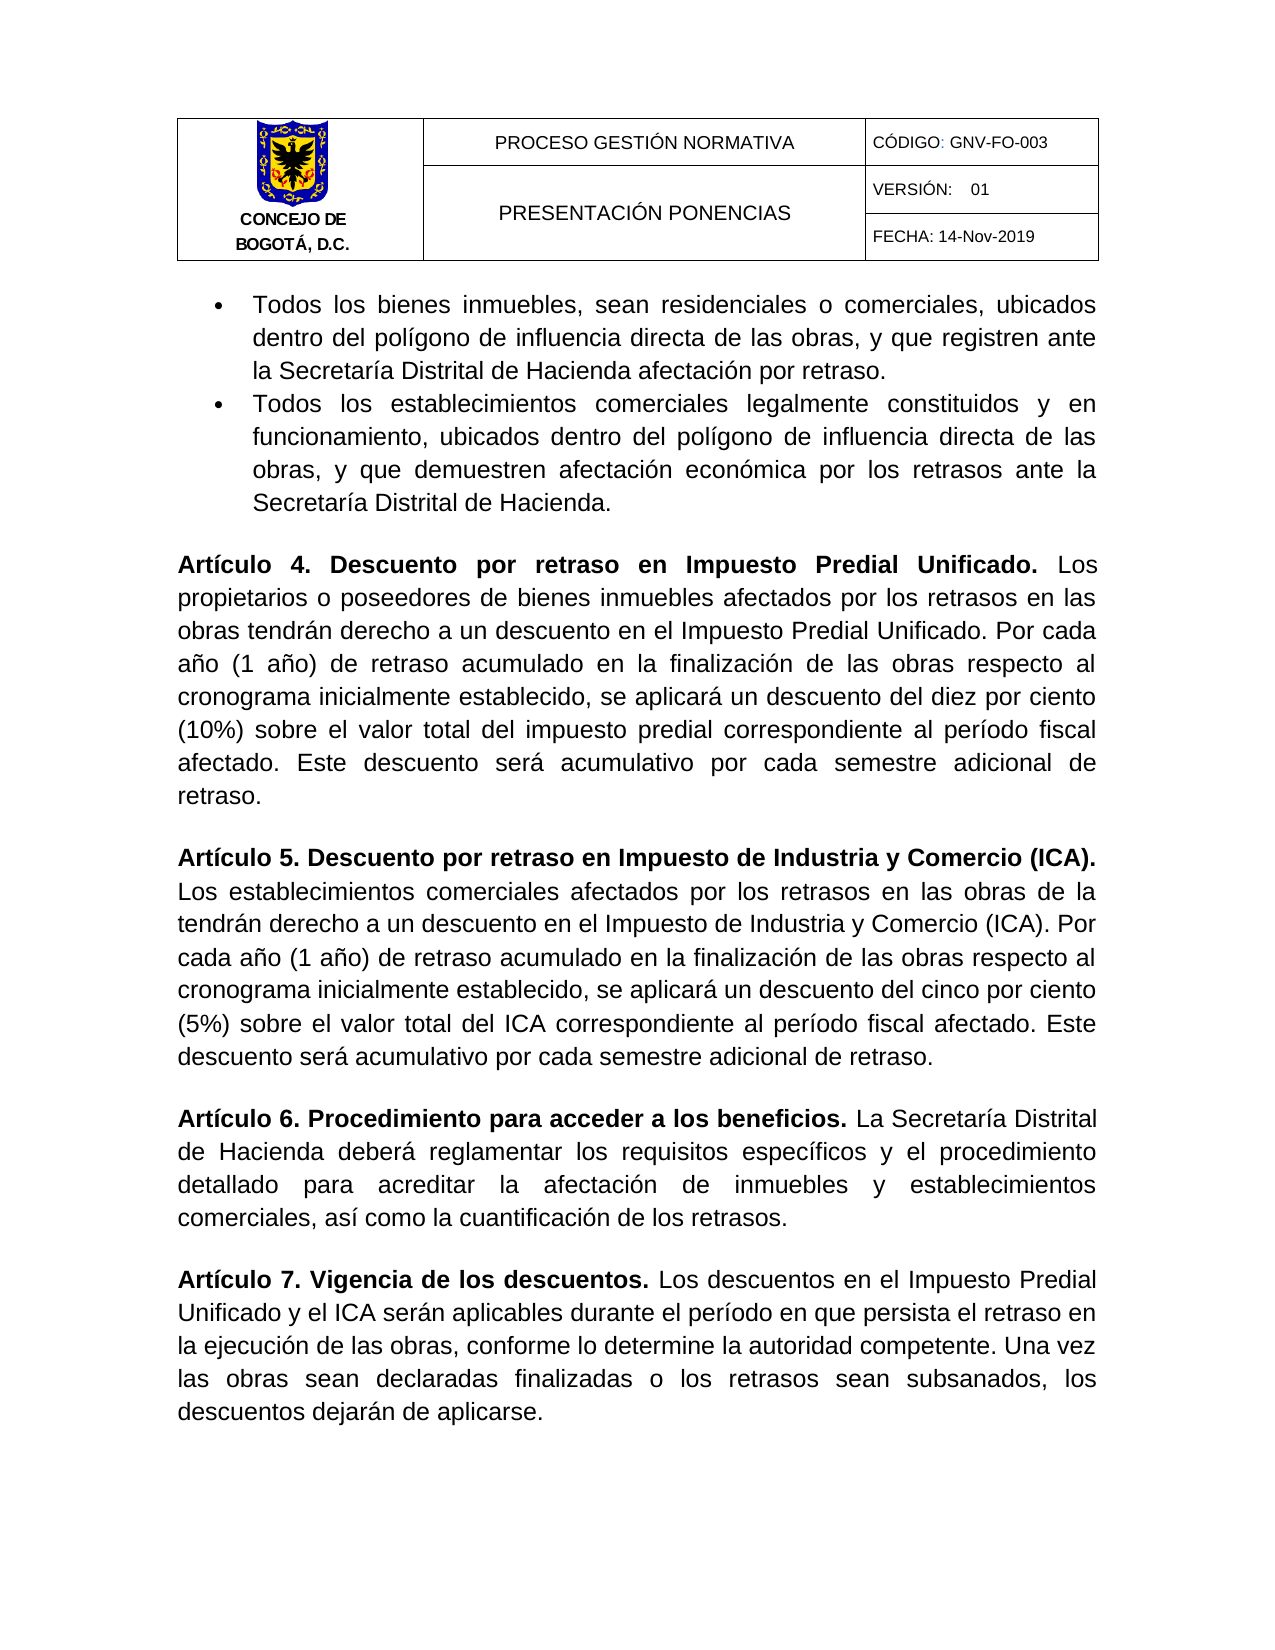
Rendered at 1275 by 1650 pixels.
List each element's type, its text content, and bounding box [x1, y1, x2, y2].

text Artículo 6. Procedimiento para acceder a los beneficios. La Secretaría Distrital de Hacienda deberá reglamentar los requisitos específicos y el procedimiento detallado para acreditar la afectación de inmuebles y establecimientos comerciales, así como la cuantificación de los retrasos. [177, 1104, 1098, 1232]
text Artículo 5. Descuento por retraso en Impuesto de Industria y Comercio (ICA). Los establecimientos comerciales afectados por los retrasos en las obras de la tendrán derecho a un descuento en el Impuesto de Industria y Comercio (ICA). Por cada año (1 año) de retraso acumulado en la finalización de las obras respecto al cronograma inicialmente establecido, se aplicará un descuento del cinco por ciento (5%) sobre el valor total del ICA correspondiente al período fiscal afectado. Este descuento será acumulativo por cada semestre adicional de retraso. [177, 843, 1098, 1070]
text Artículo 7. Vigencia de los descuentos. Los descuentos en el Impuesto Predial Unificado y el ICA serán aplicables durante el período en que persista el retraso en la ejecución de las obras, conforme lo determine la autoridad competente. Una vez las obras sean declaradas finalizadas o los retrasos sean subsanados, los descuentos dejarán de aplicarse. [177, 1265, 1098, 1426]
list Todos los establecimientos comerciales legalmente constituidos y en funcionamiento, ubicados dentro del polígono de influencia directa de las obras, y que demuestren afectación económica por los retrasos ante la Secretaría Distrital de Hacienda. [215, 389, 1098, 517]
text Artículo 4. Descuento por retraso en Impuesto Predial Unificado. Los propietarios o poseedores de bienes inmuebles afectados por los retrasos en las obras tendrán derecho a un descuento en el Impuesto Predial Unificado. Por cada año (1 año) de retraso acumulado en la finalización de las obras respecto al cronograma inicialmente establecido, se aplicará un descuento del diez por ciento (10%) sobre el valor total del impuesto predial correspondiente al período fiscal afectado. Este descuento será acumulativo por cada semestre adicional de retraso. [177, 550, 1098, 810]
list Todos los bienes inmuebles, sean residenciales o comerciales, ubicados dentro del polígono de influencia directa de las obras, y que registren ante la Secretaría Distrital de Hacienda afectación por retraso. [215, 290, 1098, 384]
